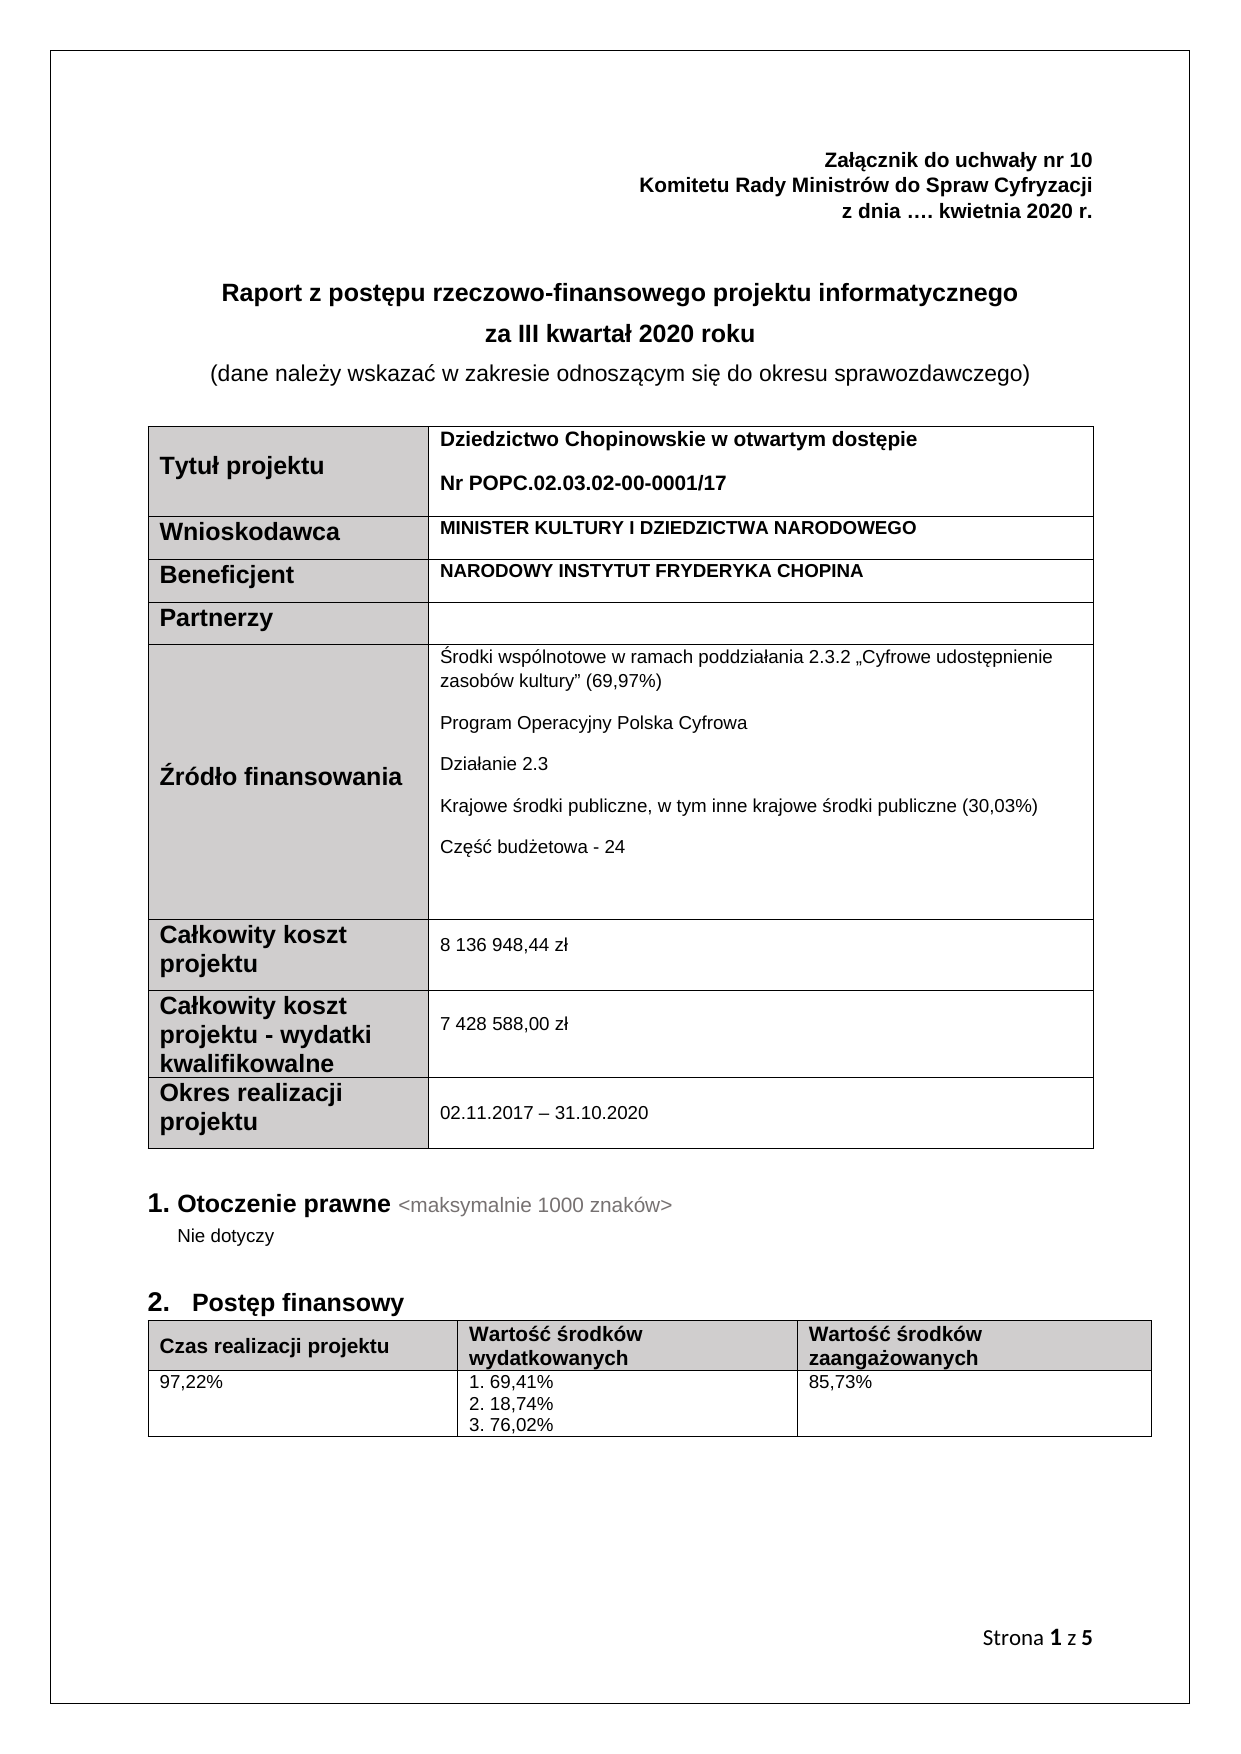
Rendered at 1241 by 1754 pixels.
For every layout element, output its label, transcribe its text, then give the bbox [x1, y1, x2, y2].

text (dane należy wskazać w zakresie odnoszącym się do okresu sprawozdawczego) [147, 360, 1093, 386]
text Nie dotyczy [147, 1225, 1093, 1246]
text Raport z postępu rzeczowo-finansowego projektu informatycznego [147, 277, 1093, 306]
table_cell 7 428 588,00 zł [429, 991, 1093, 1077]
list Otoczenie prawne <maksymalnie 1000 znaków> [147, 1187, 1063, 1218]
table_header Tytuł projektu [149, 427, 428, 516]
table_cell MINISTER KULTURY I DZIEDZICTWA NARODOWEGO [429, 517, 1093, 559]
text z dnia …. kwietnia 2020 r. [147, 199, 1093, 223]
table_header Czas realizacji projektu [149, 1321, 457, 1370]
text Komitetu Rady Ministrów do Spraw Cyfryzacji [147, 173, 1093, 197]
table_cell [429, 603, 1093, 644]
table_cell 97,22% [149, 1371, 457, 1436]
table_cell NARODOWY INSTYTUT FRYDERYKA CHOPINA [429, 560, 1093, 602]
table_cell Całkowity koszt projektu [149, 920, 428, 990]
table_cell 1. 69,41% 2. 18,74% 3. 76,02% [458, 1371, 797, 1436]
table_cell Całkowity koszt projektu - wydatki kwalifikowalne [149, 991, 428, 1077]
table_header Dziedzictwo Chopinowskie w otwartym dostępie Nr POPC.02.03.02-00-0001/17 [429, 427, 1093, 516]
table_cell Wnioskodawca [149, 517, 428, 559]
table_cell Partnerzy [149, 603, 428, 644]
table_cell 8 136 948,44 zł [429, 920, 1093, 990]
list Postęp finansowy [147, 1286, 1093, 1317]
table_cell 85,73% [798, 1371, 1151, 1436]
text za III kwartał 2020 roku [147, 319, 1093, 347]
table_cell Środki wspólnotowe w ramach poddziałania 2.3.2 „Cyfrowe udostępnienie zasobów kultury” (69,97%) Program Operacyjny Polska Cyfrowa Działanie 2.3 Krajowe środki publiczne, w tym inne krajowe środki publiczne (30,03%) Część budżetowa - 24 [429, 645, 1093, 919]
table_cell Beneficjent [149, 560, 428, 602]
table_cell 02.11.2017 – 31.10.2020 [429, 1078, 1093, 1148]
table_cell Źródło finansowania [149, 645, 428, 919]
table_cell Okres realizacji projektu [149, 1078, 428, 1148]
text Załącznik do uchwały nr 10 [147, 147, 1093, 171]
table_header Wartość środków zaangażowanych [798, 1321, 1151, 1370]
table_header Wartość środków wydatkowanych [458, 1321, 797, 1370]
